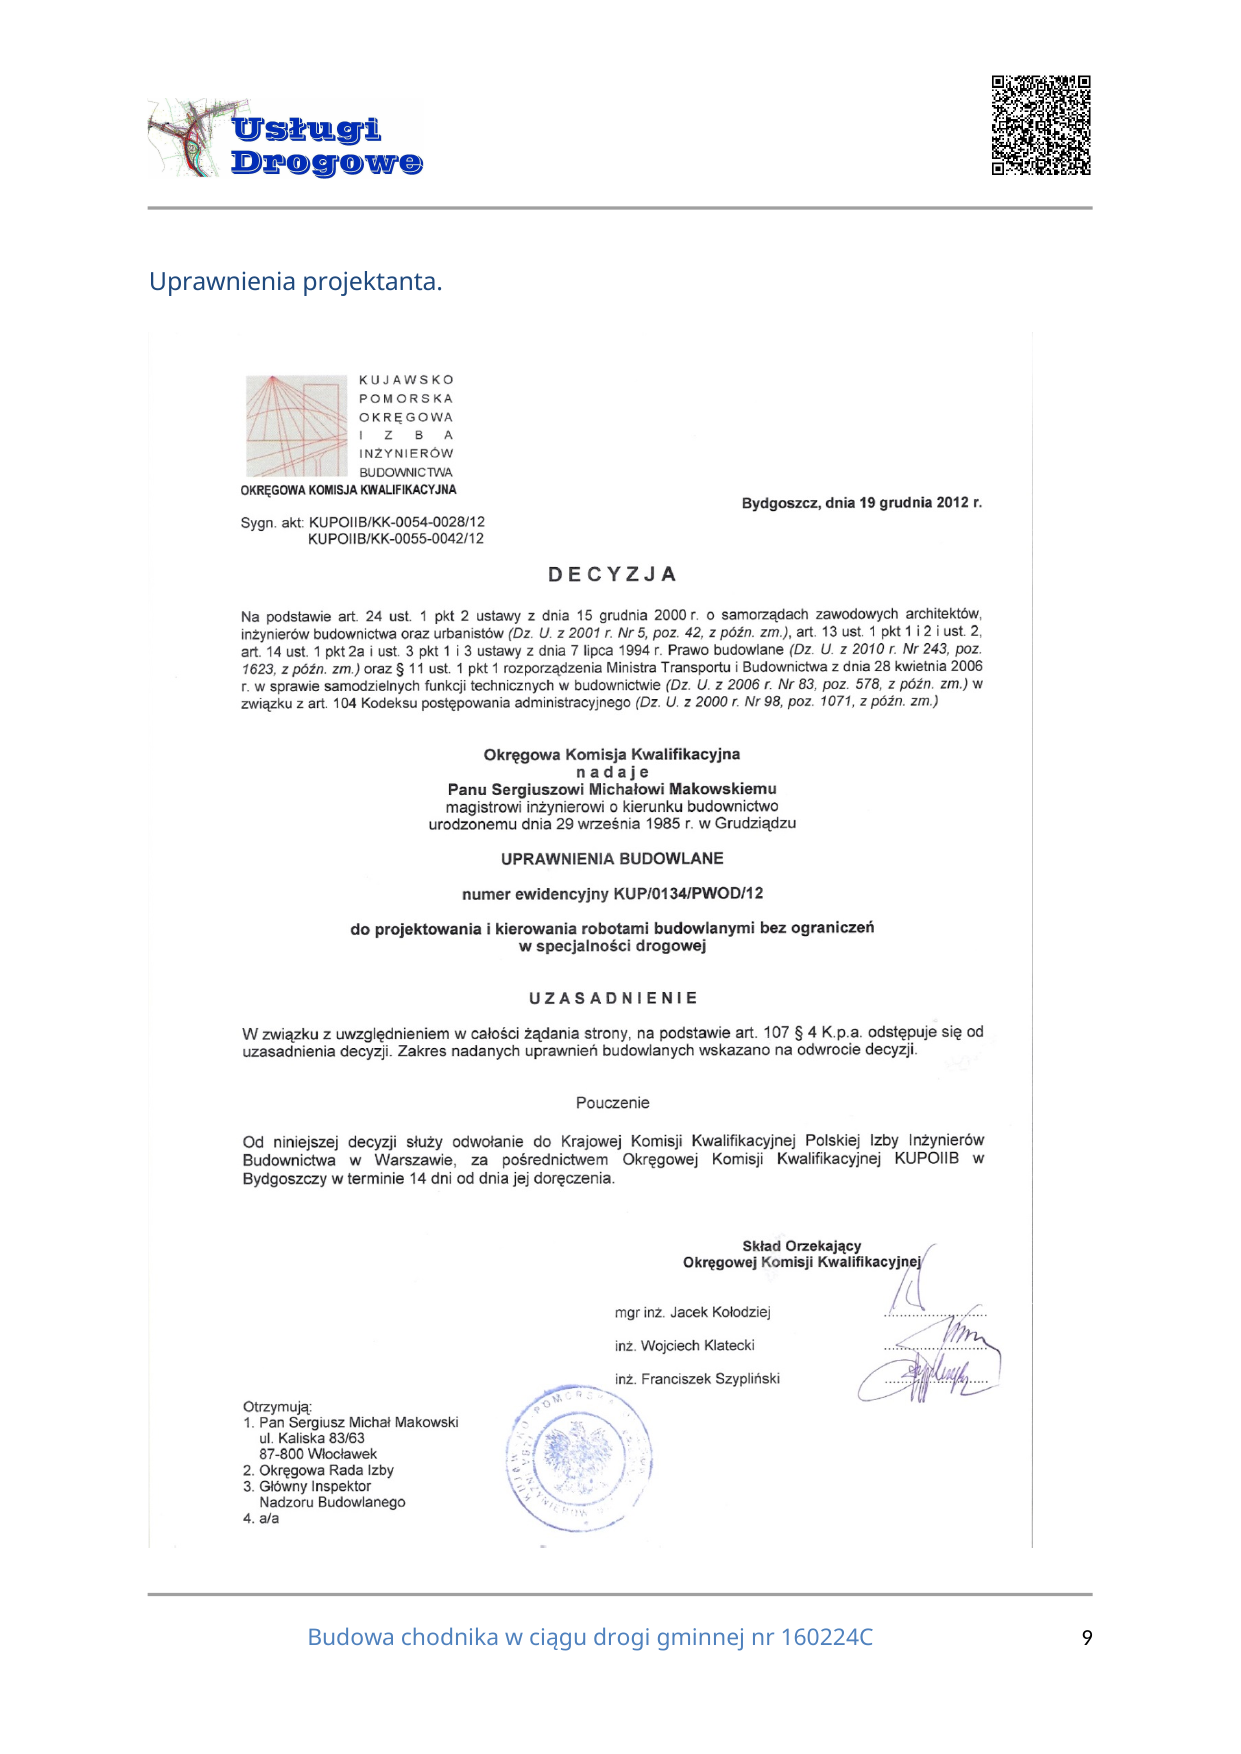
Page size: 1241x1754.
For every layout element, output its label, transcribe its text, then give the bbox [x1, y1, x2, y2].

text Uprawnienia projektanta. [149, 264, 1093, 298]
picture [148, 332, 1033, 1548]
picture [147, 98, 424, 179]
picture [990, 73, 1093, 179]
